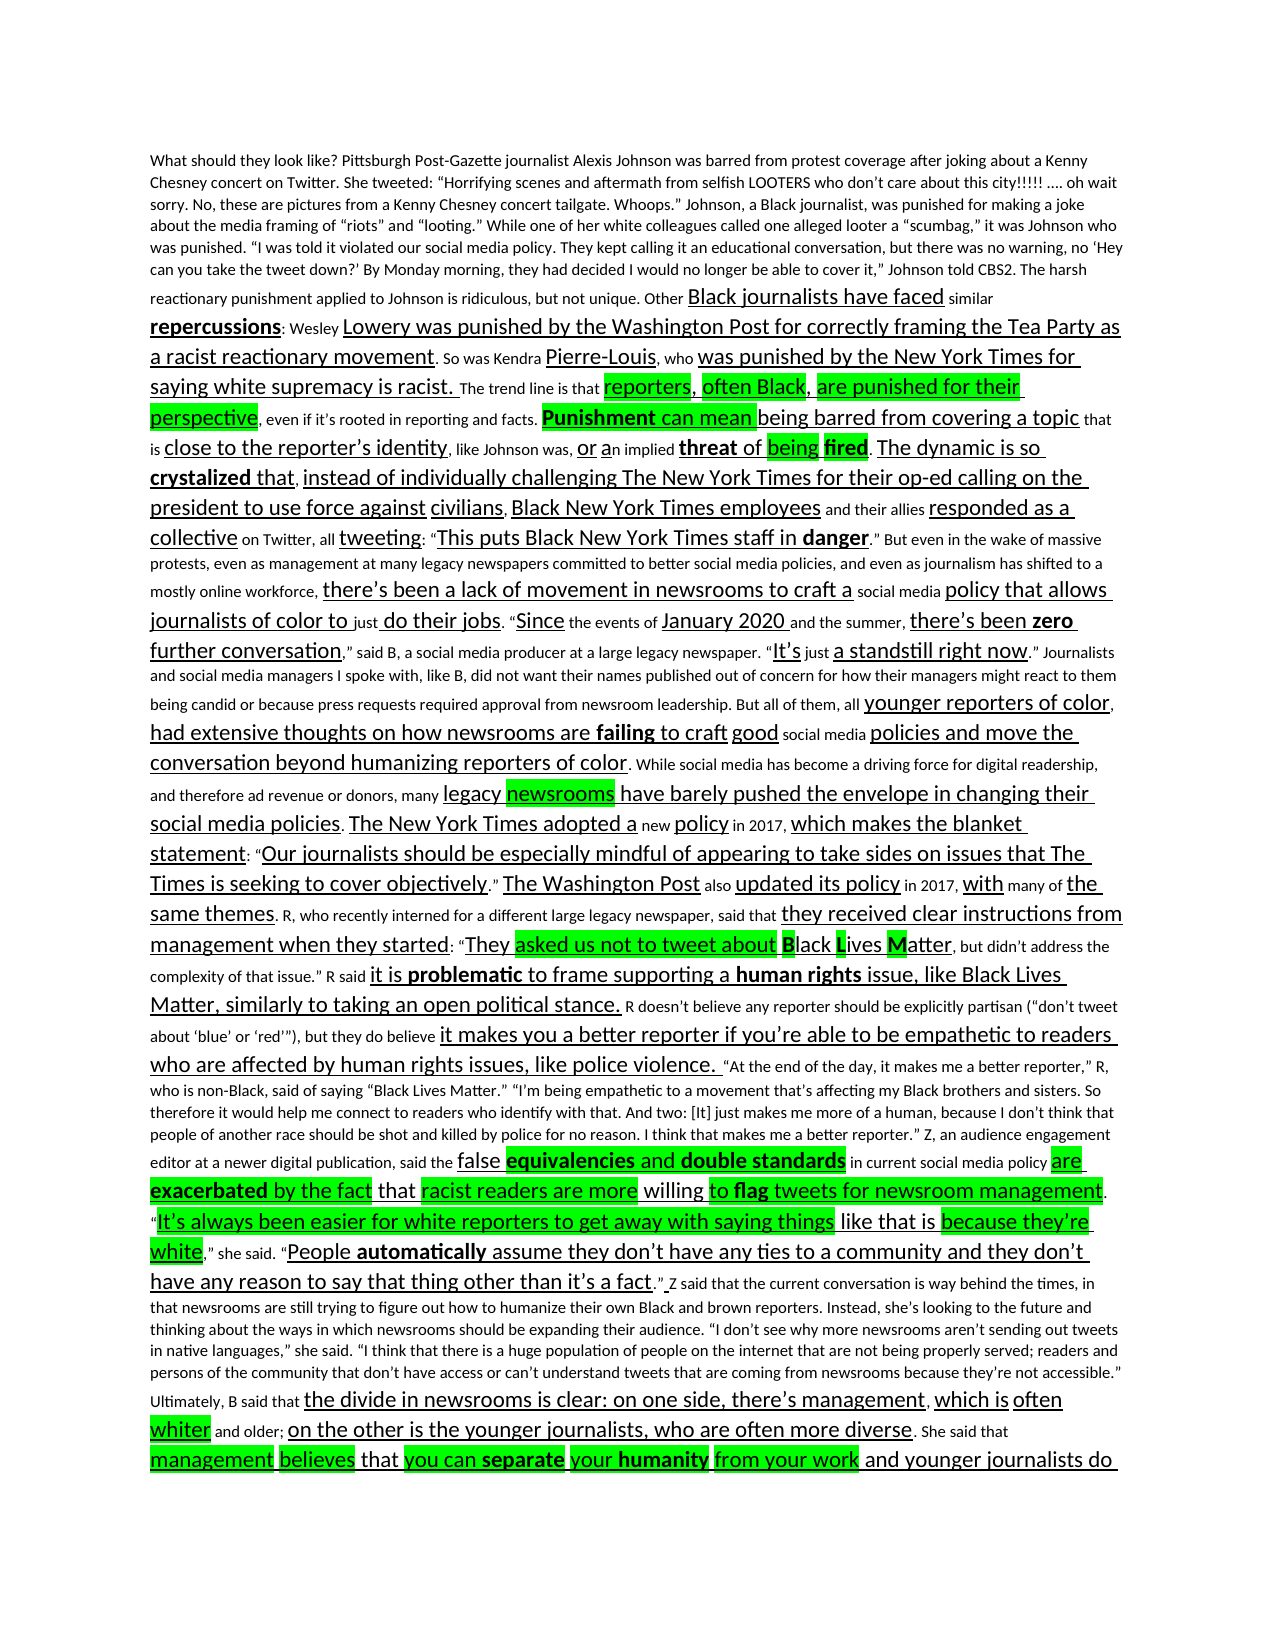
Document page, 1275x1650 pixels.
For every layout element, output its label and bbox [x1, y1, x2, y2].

text [150, 150, 1125, 1473]
